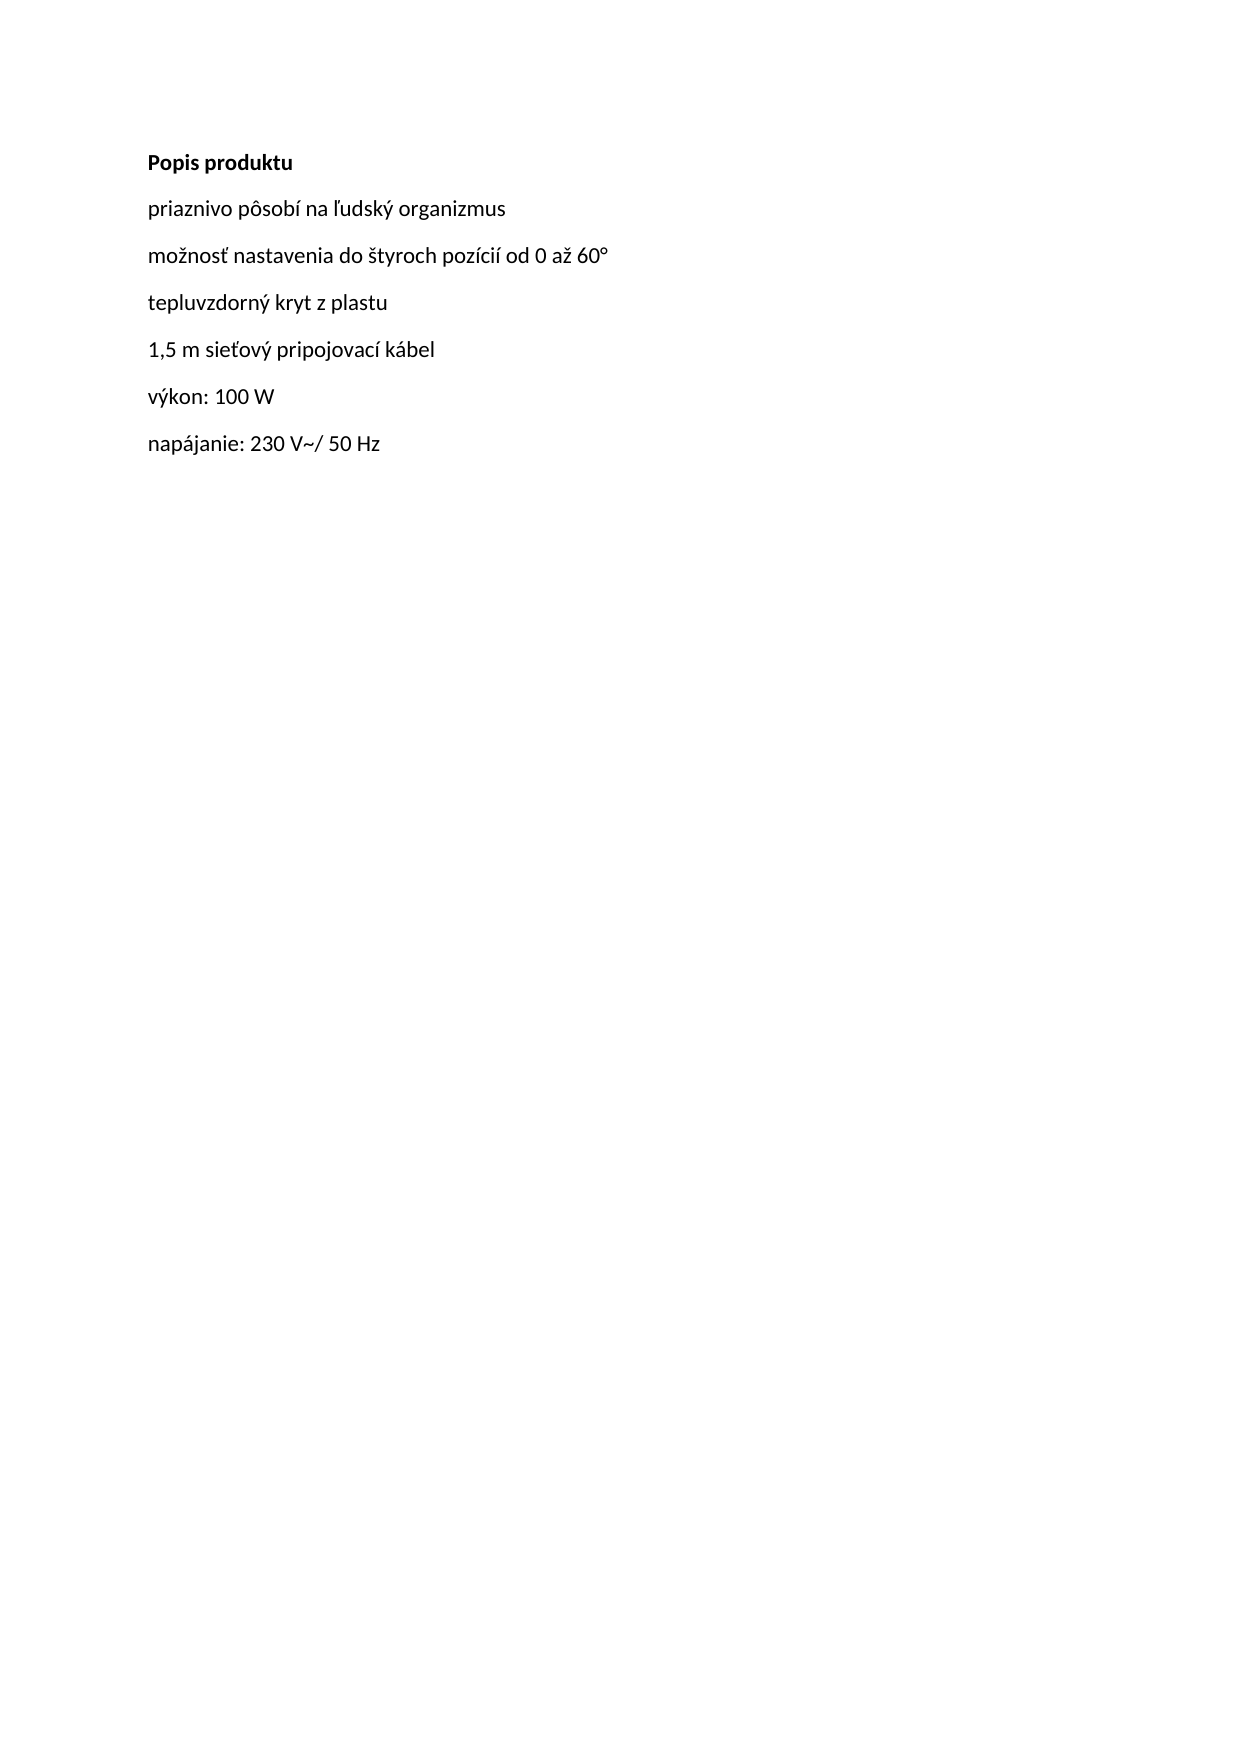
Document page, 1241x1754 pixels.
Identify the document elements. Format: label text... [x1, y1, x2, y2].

text 1,5 m sieťový pripojovací kábel [148, 335, 1093, 363]
text možnosť nastavenia do štyroch pozícií od 0 až 60° [148, 241, 1093, 269]
text priaznivo pôsobí na ľudský organizmus [148, 194, 1093, 222]
text napájanie: 230 V~/ 50 Hz [148, 429, 1093, 457]
text Popis produktu [148, 148, 1093, 176]
text tepluvzdorný kryt z plastu [148, 288, 1093, 316]
text výkon: 100 W [148, 382, 1093, 410]
